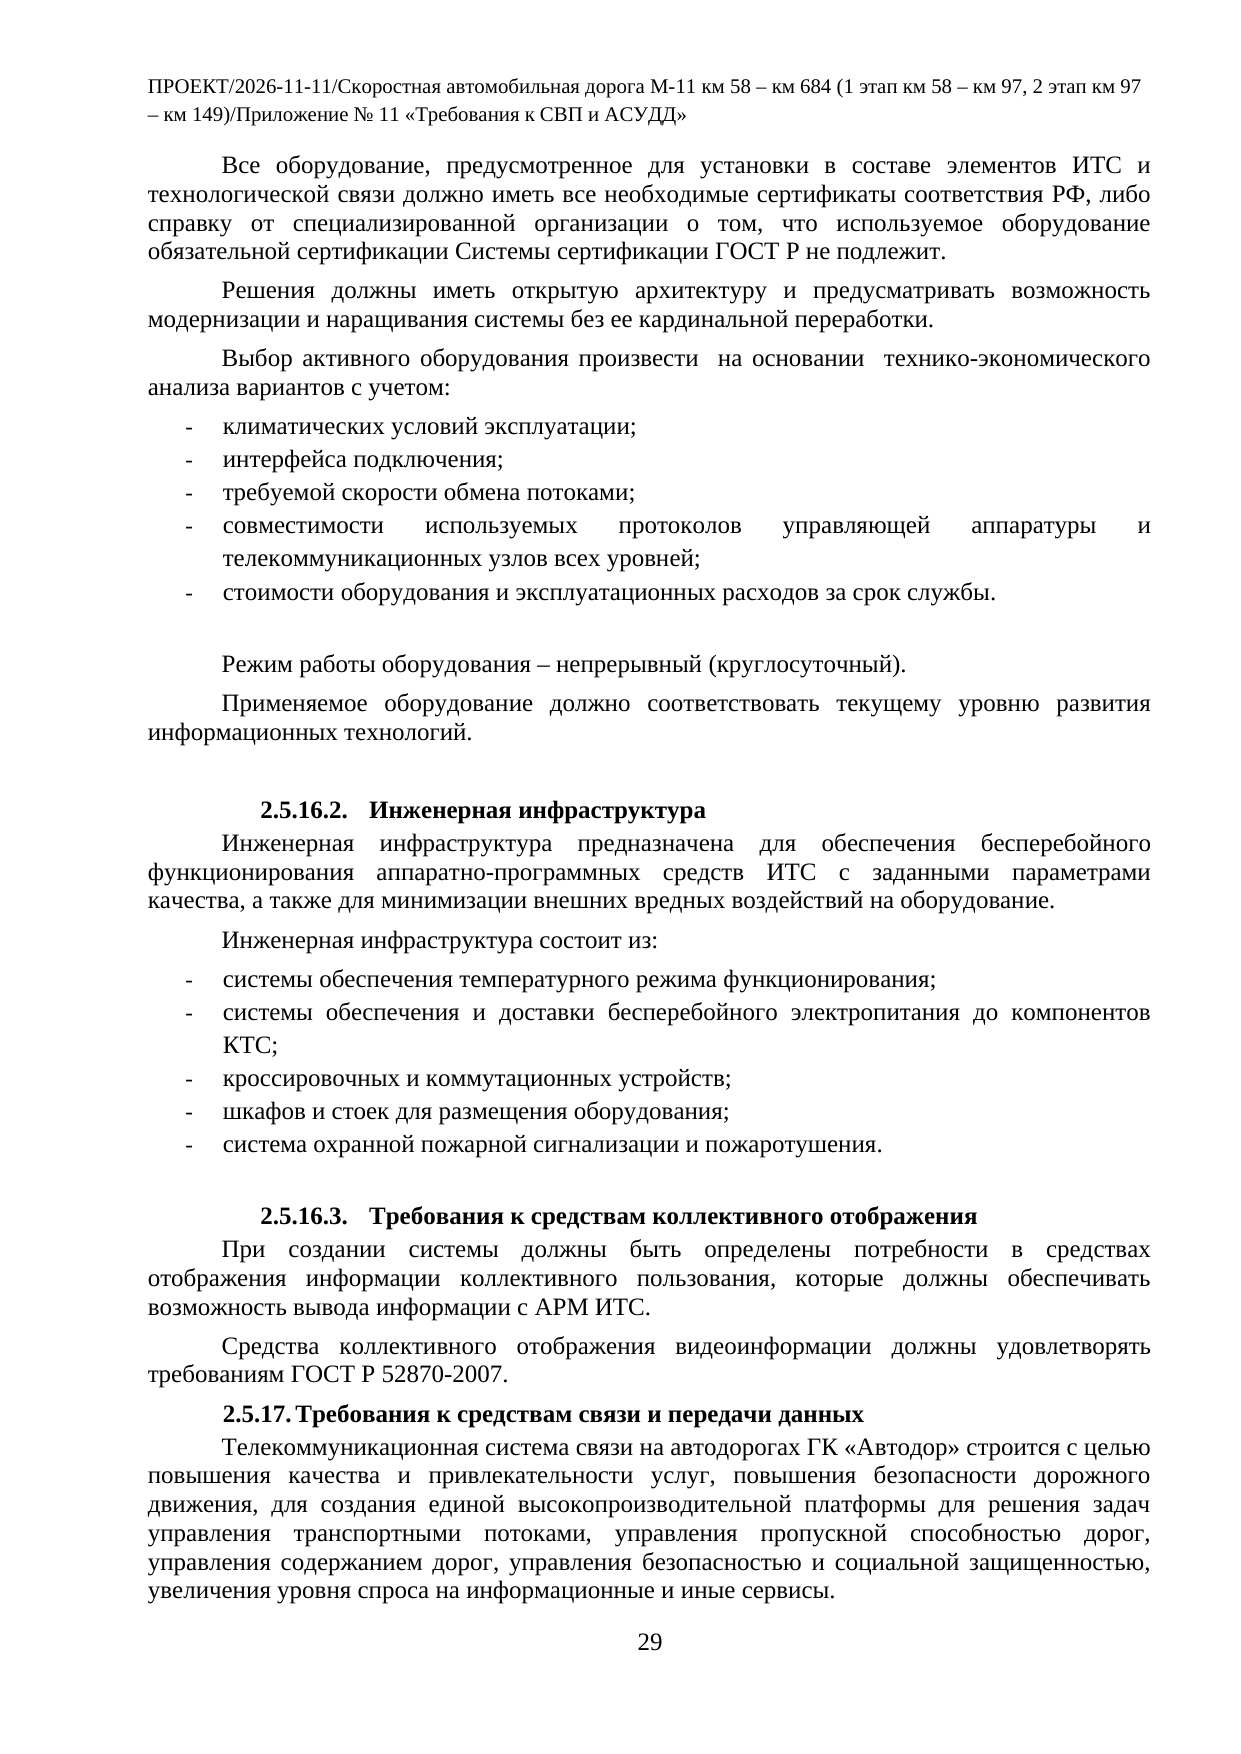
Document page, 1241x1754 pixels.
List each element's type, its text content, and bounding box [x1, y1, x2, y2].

text Выбор активного оборудования произвести на основании технико-экономического анализа вариантов с учетом: [148, 343, 1152, 401]
list требуемой скорости обмена потоками; [185, 477, 1152, 506]
text Режим работы оборудования – непрерывный (круглосуточный). [148, 649, 1152, 677]
list стоимости оборудования и эксплуатационных расходов за срок службы. [185, 577, 1152, 605]
list совместимости используемых протоколов управляющей аппаратуры и телекоммуникационных узлов всех уровней; [185, 511, 1152, 572]
text Все оборудование, предусмотренное для установки в составе элементов ИТС и технологической связи должно иметь все необходимые сертификаты соответствия РФ, либо справку от специализированной организации о том, что используемое оборудование обязательной сертификации Системы сертификации ГОСТ Р не подлежит. [148, 150, 1152, 265]
list климатических условий эксплуатации; [185, 411, 1152, 440]
list кроссировочных и коммутационных устройств; [185, 1063, 1152, 1092]
list системы обеспечения и доставки бесперебойного электропитания до компонентов КТС; [185, 997, 1152, 1059]
list интерфейса подключения; [185, 444, 1152, 473]
text Применяемое оборудование должно соответствовать текущему уровню развития информационных технологий. [148, 688, 1152, 745]
text Инженерная инфраструктура предназначена для обеспечения бесперебойного функционирования аппаратно-программных средств ИТС с заданными параметрами качества, а также для минимизации внешних вредных воздействий на оборудование. [148, 828, 1152, 914]
text Решения должны иметь открытую архитектуру и предусматривать возможность модернизации и наращивания системы без ее кардинальной переработки. [148, 276, 1152, 333]
list Инженерная инфраструктура [260, 795, 1152, 824]
text При создании системы должны быть определены потребности в средствах отображения информации коллективного пользования, которые должны обеспечивать возможность вывода информации с АРМ ИТС. [148, 1234, 1152, 1320]
list система охранной пожарной сигнализации и пожаротушения. [185, 1129, 1152, 1158]
text Инженерная инфраструктура состоит из: [148, 925, 1152, 953]
list шкафов и стоек для размещения оборудования; [185, 1096, 1152, 1125]
list системы обеспечения температурного режима функционирования; [185, 964, 1152, 993]
list Требования к средствам связи и передачи данных [223, 1399, 1152, 1427]
text Средства коллективного отображения видеоинформации должны удовлетворять требованиям ГОСТ Р 52870-2007. [148, 1331, 1152, 1388]
list Требования к средствам коллективного отображения [260, 1201, 1152, 1230]
text Телекоммуникационная система связи на автодорогах ГК «Автодор» строится с целью повышения качества и привлекательности услуг, повышения безопасности дорожного движения, для создания единой высокопроизводительной платформы для решения задач управления транспортными потоками, управления пропускной способностью дорог, управления содержанием дорог, управления безопасностью и социальной защищенностью, увеличения уровня спроса на информационные и иные сервисы. [148, 1432, 1152, 1604]
